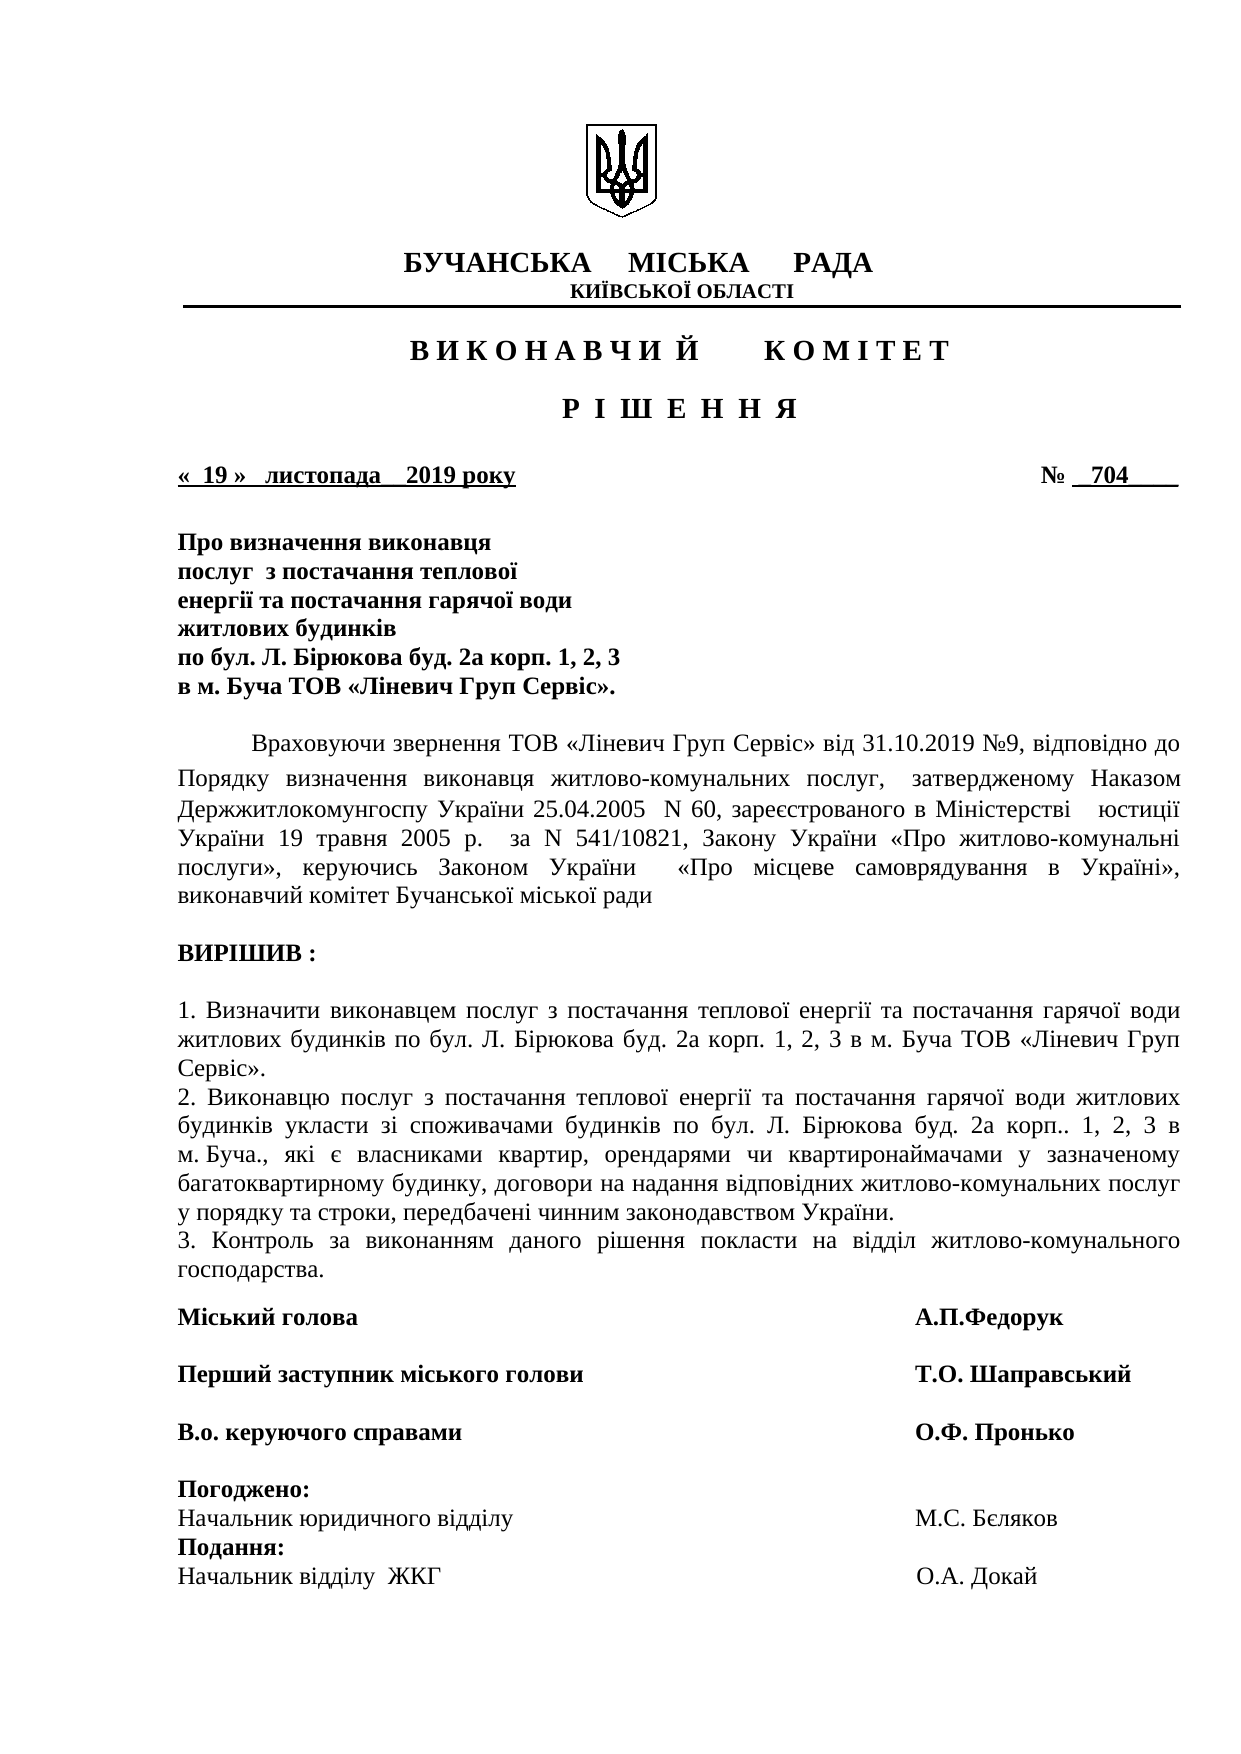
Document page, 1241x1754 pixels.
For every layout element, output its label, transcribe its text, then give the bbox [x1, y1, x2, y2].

title ВИРІШИВ : [177, 938, 1181, 967]
text В.о. керуючого справами О.Ф. Пронько [177, 1417, 1181, 1446]
text Перший заступник міського голови Т.О. Шаправський [177, 1359, 1181, 1388]
text по бул. Л. Бірюкова буд. 2а корп. 1, 2, 3 [177, 642, 1181, 671]
title Враховуючи звернення ТОВ «Ліневич Груп Сервіс» від 31.10.2019 №9, відповідно до Порядку визначення виконавця житлово-комунальних послуг, затвердженому Наказом Держжитлокомунгоспу України 25.04.2005 N 60, зареєстрованого в Міністерстві юстиції України 19 травня 2005 р. за N 541/10821, Закону України «Про житлово-комунальні послуги», керуючись Законом України «Про місцеве самоврядування в Україні», виконавчий комітет Бучанської міської ради [177, 728, 1181, 909]
title 3. Контроль за виконанням даного рішення покласти на відділ житлово-комунального господарства. [177, 1225, 1181, 1283]
text 1. Визначити виконавцем послуг з постачання теплової енергії та постачання гарячої води житлових будинків по бул. Л. Бірюкова буд. 2а корп. 1, 2, 3 в м. Буча ТОВ «Ліневич Груп Сервіс». [177, 995, 1181, 1082]
text БУЧАНСЬКА МІСЬКА РАДА [177, 245, 1181, 279]
text « 19 » листопада__2019 року № _704____ [177, 460, 1181, 489]
subtitle Р І Ш Е Н Н Я [177, 392, 1181, 425]
text в м. Буча ТОВ «Ліневич Груп Сервіс». [177, 671, 1181, 700]
text Міський голова А.П.Федорук [177, 1302, 1181, 1331]
text 2. Виконавцю послуг з постачання теплової енергії та постачання гарячої води житлових будинків укласти зі споживачами будинків по бул. Л. Бірюкова буд. 2а корп.. 1, 2, 3 в м. Буча., які є власниками квартир, орендарями чи квартиронаймачами у зазначеному багатоквартирному будинку, договори на надання відповідних житлово-комунальних послуг у порядку та строки, передбачені чинним законодавством України. [177, 1082, 1181, 1225]
text Погоджено: [177, 1474, 1181, 1503]
subtitle Про визначення виконавця [177, 527, 1181, 556]
text Начальник юридичного відділу М.С. Бєляков [177, 1503, 1181, 1532]
text Подання: [177, 1532, 1181, 1561]
text житлових будинків [177, 613, 1181, 642]
subtitle КИЇВСЬКОЇ ОБЛАСТІ [183, 279, 1181, 305]
text послуг з постачання теплової [177, 556, 1181, 585]
text Начальник відділу ЖКГ О.А. Докай [177, 1561, 1181, 1589]
text енергії та постачання гарячої води [177, 585, 1181, 613]
subtitle В И К О Н А В Ч И Й К О М І Т Е Т [177, 333, 1181, 367]
